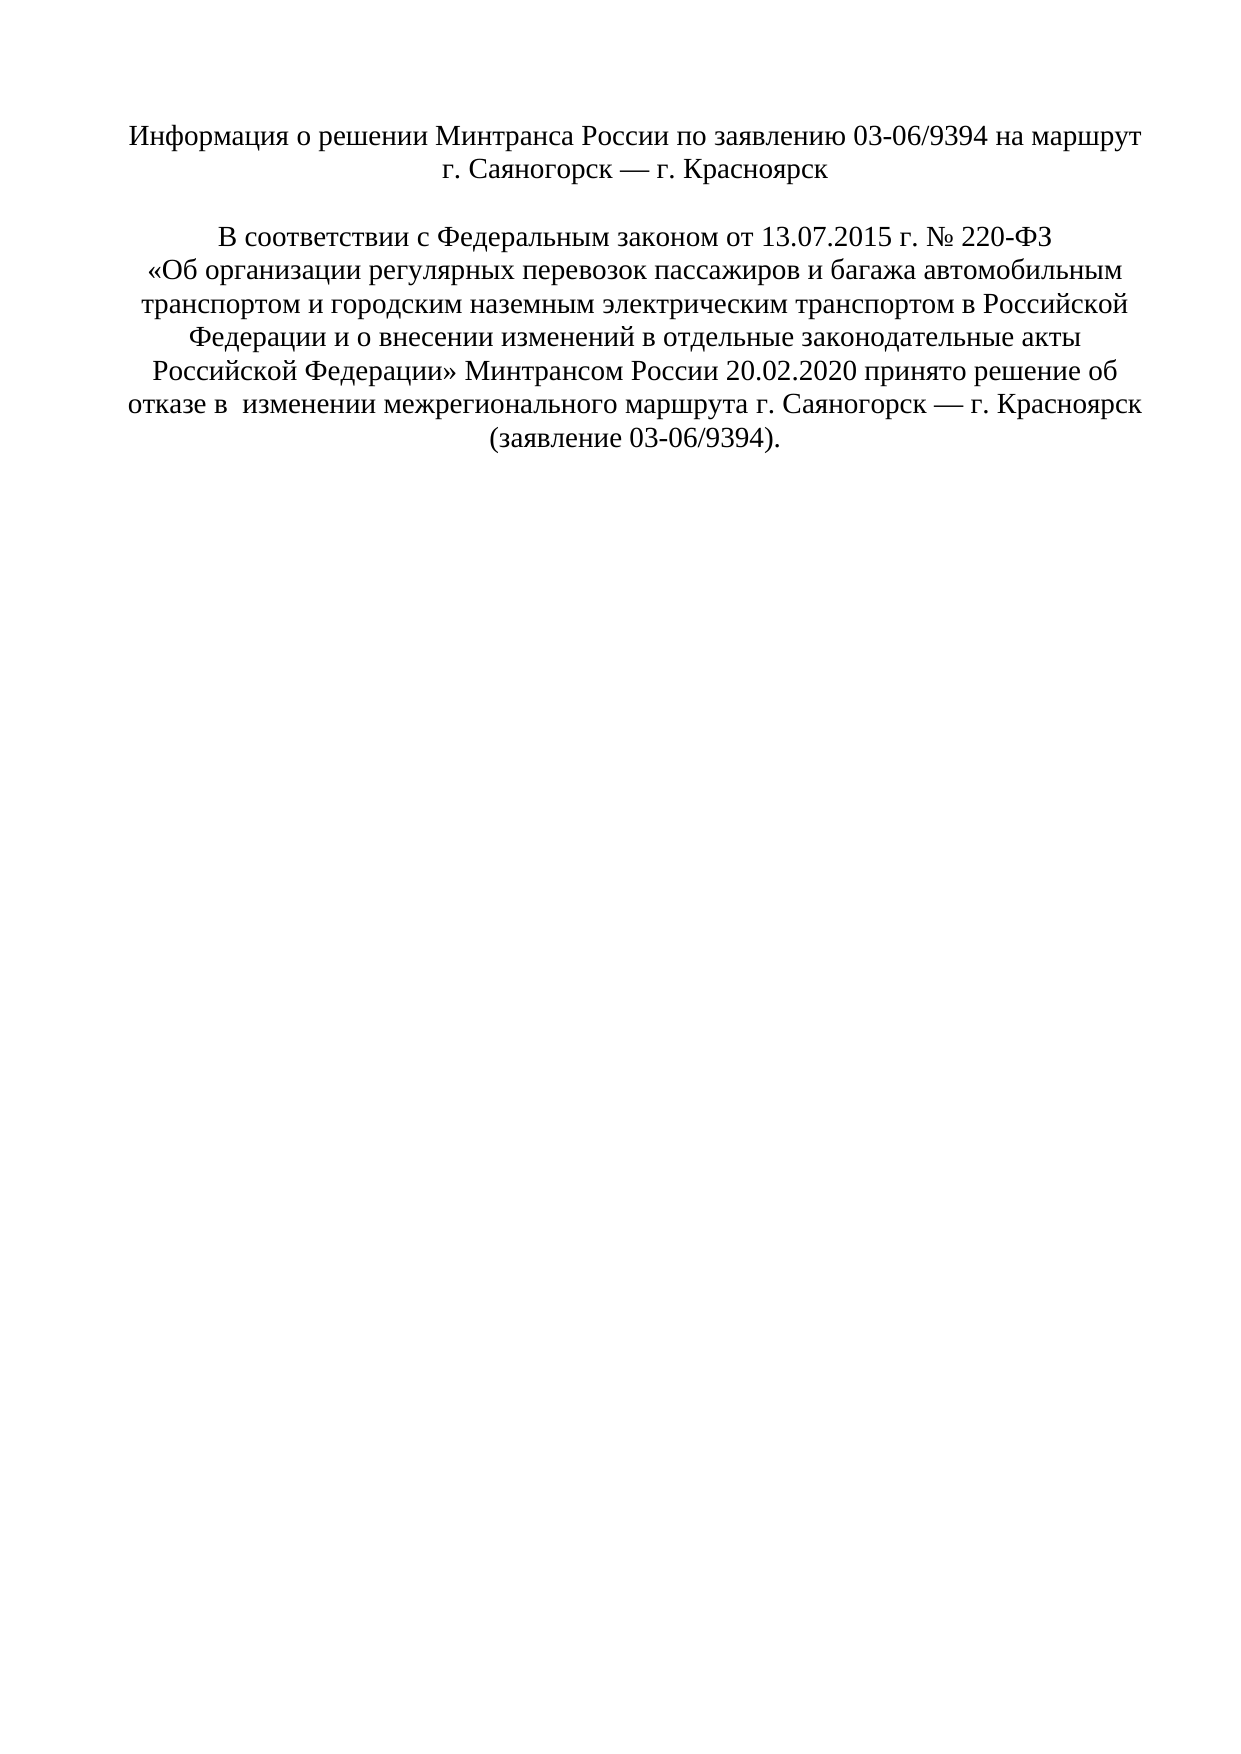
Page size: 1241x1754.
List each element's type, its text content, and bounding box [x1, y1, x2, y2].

text Информация о решении Минтранса России по заявлению 03-06/9394 на маршрут г. Саяногорск — г. Красноярск [118, 118, 1152, 185]
text В соответствии с Федеральным законом от 13.07.2015 г. № 220-ФЗ «Об организации регулярных перевозок пассажиров и багажа автомобильным транспортом и городским наземным электрическим транспортом в Российской Федерации и о внесении изменений в отдельные законодательные акты Российской Федерации» Минтрансом России 20.02.2020 принято решение об отказе в изменении межрегионального маршрута г. Саяногорск — г. Красноярск (заявление 03-06/9394). [118, 219, 1152, 453]
